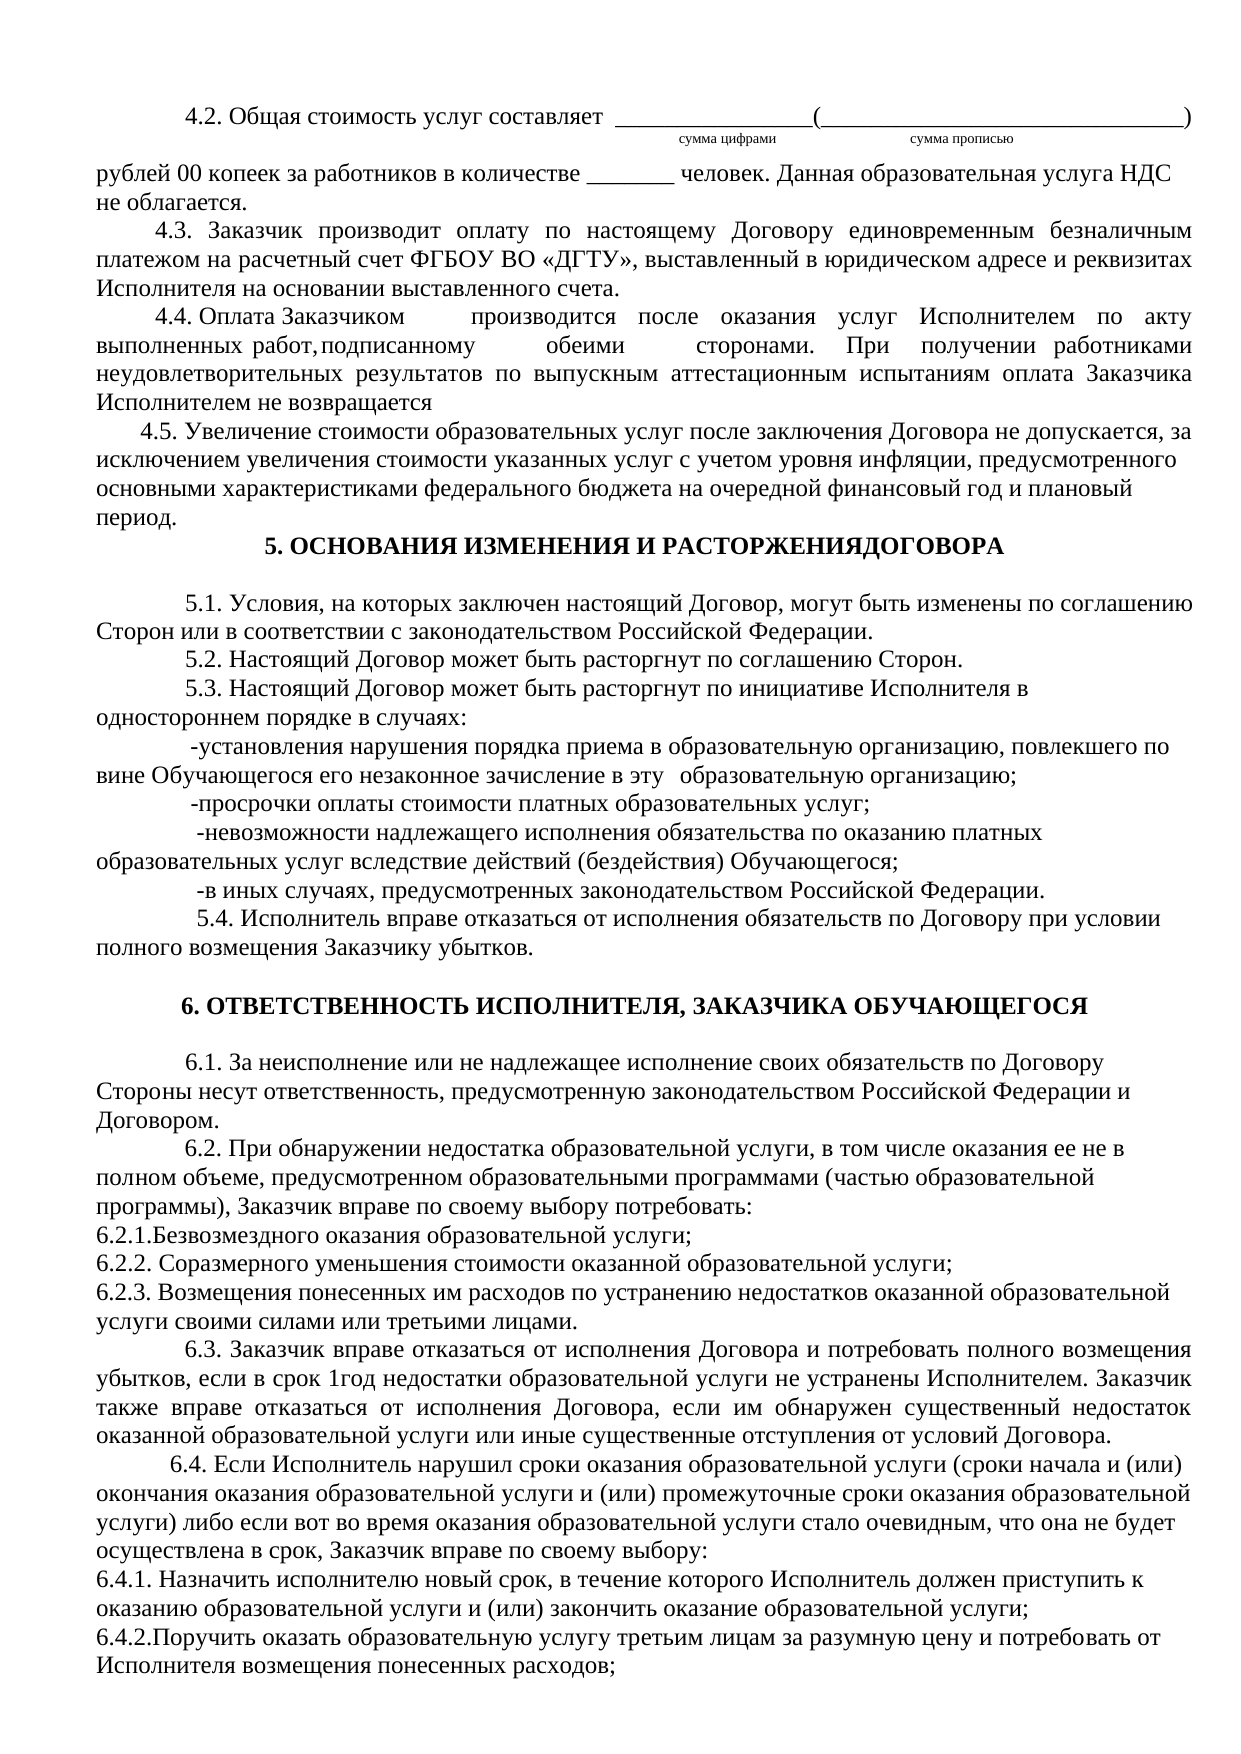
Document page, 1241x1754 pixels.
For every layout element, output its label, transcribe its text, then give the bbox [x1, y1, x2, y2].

text рублей 00 копеек за работников в количестве _______ человек. Данная образовательная услуга НДС не облагается. [96, 159, 1195, 215]
text 5. ОСНОВАНИЯ ИЗМЕНЕНИЯ И РАСТОРЖЕНИЯДОГОВОРА [264, 531, 1192, 559]
text 6.2.3. Возмещения понесенных им расходов по устранению недостатков оказанной образовательной услуги своими силами или третьими лицами. [96, 1277, 1196, 1335]
text сумма цифрами сумма прописью [96, 131, 1195, 159]
text -невозможности надлежащего исполнения обязательства по оказанию платных образовательных услуг вследствие действий (бездействия) Обучающегося; [96, 817, 1192, 875]
text 5.1. Условия, на которых заключен настоящий Договор, могут быть изменены по соглашению Сторон или в соответствии с законодательством Российской Федерации. [96, 588, 1195, 645]
text полного возмещения Заказчику убытков. [96, 932, 1192, 961]
text 4.2. Общая стоимость услуг составляет ________________(_____________________________) [96, 102, 1195, 130]
text 6.4. Если Исполнитель нарушил сроки оказания образовательной услуги (сроки начала и (или) окончания оказания образовательной услуги и (или) промежуточные сроки оказания образовательной услуги) либо если вот во время оказания образовательной услуги стало очевидным, что она не будет осуществлена в срок, Заказчик вправе по своему выбору: [96, 1449, 1195, 1564]
text 4.5. Увеличение стоимости образовательных услуг после заключения Договора не допускается, за исключением увеличения стоимости указанных услуг с учетом уровня инфляции, предусмотренного основными характеристиками федерального бюджета на очередной финансовый год и плановый период. [96, 416, 1196, 531]
text 5.2. Настоящий Договор может быть расторгнут по соглашению Сторон. [185, 645, 1192, 673]
text 6.2. При обнаружении недостатка образовательной услуги, в том числе оказания ее не в полном объеме, предусмотренном образовательными программами (частью образовательной программы), Заказчик вправе по своему выбору потребовать: [96, 1133, 1196, 1220]
text -в иных случаях, предусмотренных законодательством Российской Федерации. [185, 875, 1195, 903]
text 4.3. Заказчик производит оплату по настоящему Договору единовременным безналичным платежом на расчетный счет ФГБОУ ВО «ДГТУ», выставленный в юридическом адресе и реквизитах Исполнителя на основании выставленного счета. [96, 216, 1192, 301]
text 6.4.2.Поручить оказать образовательную услугу третьим лицам за разумную цену и потребовать от Исполнителя возмещения понесенных расходов; [96, 1622, 1195, 1679]
text 5.4. Исполнитель вправе отказаться от исполнения обязательств по Договору при условии [185, 903, 1195, 932]
text -просрочки оплаты стоимости платных образовательных услуг; [190, 788, 1192, 817]
text 6.2.2. Соразмерного уменьшения стоимости оказанной образовательной услуги; [96, 1248, 1192, 1277]
text 4.4. Оплата Заказчиком производится после оказания услуг Исполнителем по акту выполненных работ, подписанному обеими сторонами. При получении работниками неудовлетворительных результатов по выпускным аттестационным испытаниям оплата Заказчика Исполнителем не возвращается [96, 302, 1192, 416]
text 5.3. Настоящий Договор может быть расторгнут по инициативе Исполнителя в одностороннем порядке в случаях: [96, 673, 1196, 731]
text 6.1. За неисполнение или не надлежащее исполнение своих обязательств по Договору Стороны несут ответственность, предусмотренную законодательством Российской Федерации и Договором. [96, 1047, 1195, 1133]
text 6.3. Заказчик вправе отказаться от исполнения Договора и потребовать полного возмещения убытков, если в срок 1год недостатки образовательной услуги не устранены Исполнителем. Заказчик также вправе отказаться от исполнения Договора, если им обнаружен существенный недостаток оказанной образовательной услуги или иные существенные отступления от условий Договора. [96, 1335, 1192, 1449]
text 6.4.1. Назначить исполнителю новый срок, в течение которого Исполнитель должен приступить к оказанию образовательной услуги и (или) закончить оказание образовательной услуги; [96, 1564, 1195, 1622]
text 6. ОТВЕТСТВЕННОСТЬ ИСПОЛНИТЕЛЯ, ЗАКАЗЧИКА ОБУЧАЮЩЕГОСЯ [181, 991, 1192, 1019]
text -установления нарушения порядка приема в образовательную организацию, повлекшего по вине Обучающегося его незаконное зачисление в эту образовательную организацию; [96, 731, 1192, 788]
text 6.2.1.Безвозмездного оказания образовательной услуги; [96, 1220, 1192, 1248]
